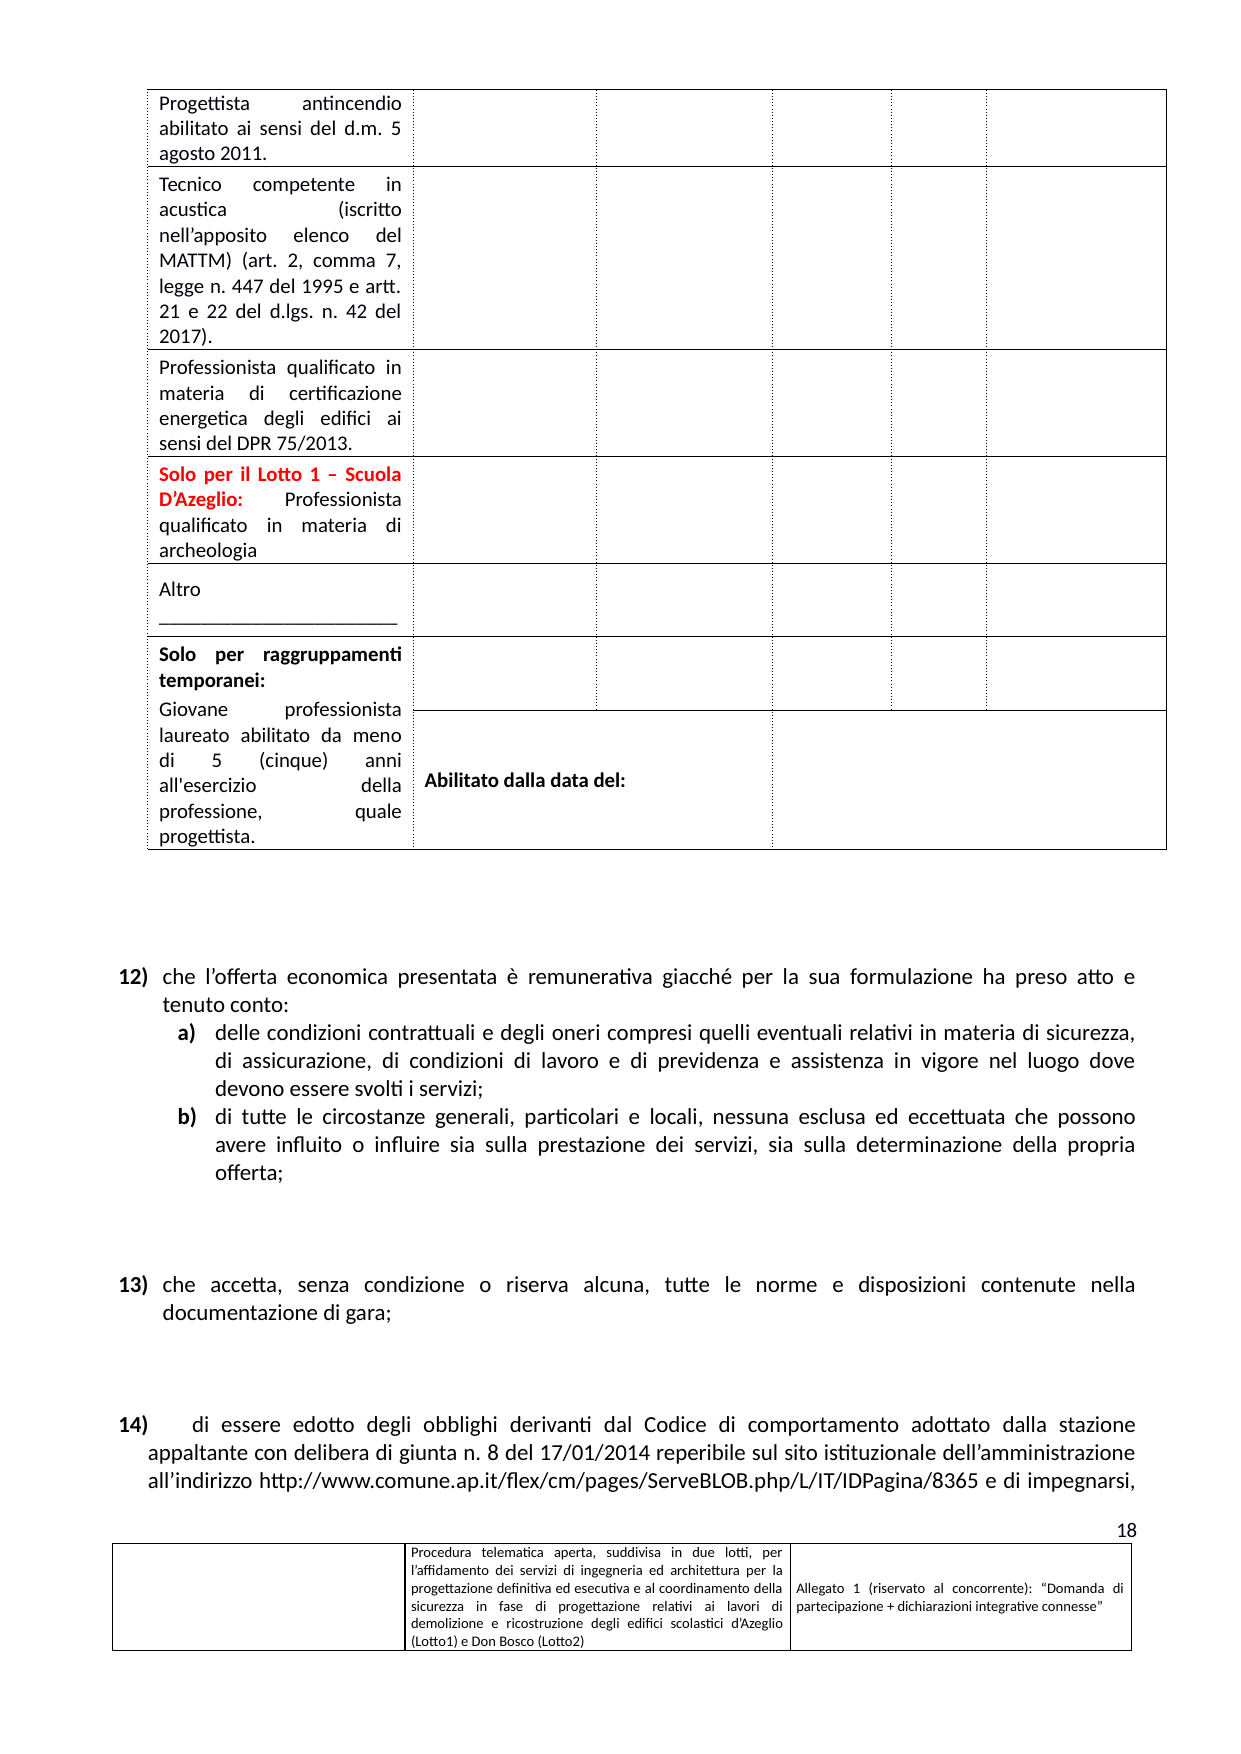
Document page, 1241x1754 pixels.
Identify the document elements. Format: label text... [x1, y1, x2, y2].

table_cell Progettista antincendio abilitato ai sensi del d.m. 5 agosto 2011. [148, 90, 413, 166]
table_cell [413, 457, 597, 563]
table_cell [597, 90, 772, 166]
table_cell [987, 167, 1166, 349]
table_cell [772, 457, 892, 563]
table_cell Altro _______________________ [148, 564, 413, 636]
table_cell [987, 350, 1166, 456]
table_cell [772, 90, 892, 166]
table_cell [597, 637, 772, 709]
table_cell [987, 637, 1166, 709]
table_cell [413, 90, 597, 166]
table_cell [987, 90, 1166, 166]
list che accetta, senza condizione o riserva alcuna, tutte le norme e disposizioni contenute nella documentazione di gara; [118, 1270, 1137, 1326]
list delle condizioni contrattuali e degli oneri compresi quelli eventuali relativi in materia di sicurezza, di assicurazione, di condizioni di lavoro e di previdenza e assistenza in vigore nel luogo dove devono essere svolti i servizi; [177, 1018, 1137, 1102]
table_cell [772, 350, 892, 456]
table_cell [597, 167, 772, 349]
table_cell [597, 457, 772, 563]
table_cell Professionista qualificato in materia di certificazione energetica degli edifici ai sensi del DPR 75/2013. [148, 350, 413, 456]
table_cell [413, 637, 597, 709]
list che l’offerta economica presentata è remunerativa giacché per la sua formulazione ha preso atto e tenuto conto: [118, 962, 1137, 1018]
table_cell [413, 564, 597, 636]
table_cell [892, 564, 987, 636]
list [118, 1410, 1137, 1494]
table_cell [597, 564, 772, 636]
table_cell Tecnico competente in acustica (iscritto nell’apposito elenco del MATTM) (art. 2, comma 7, legge n. 447 del 1995 e artt. 21 e 22 del d.lgs. n. 42 del 2017). [148, 167, 413, 349]
table_cell [987, 457, 1166, 563]
table_cell [772, 167, 892, 349]
table_cell [772, 564, 892, 636]
table_cell Solo per il Lotto 1 – Scuola D’Azeglio: Professionista qualificato in materia di archeologia [148, 457, 413, 563]
table_cell [772, 637, 892, 709]
table_cell [892, 350, 987, 456]
table_cell [892, 637, 987, 709]
table_cell [892, 167, 987, 349]
table_cell [892, 457, 987, 563]
table_cell [597, 350, 772, 456]
table_cell Abilitato dalla data del: [413, 711, 772, 849]
table_cell [772, 711, 1166, 849]
table_cell [413, 350, 597, 456]
table_cell Solo per raggruppamenti temporanei: Giovane professionista laureato abilitato da meno di 5 (cinque) anni all'esercizio della professione, quale progettista. [148, 637, 413, 849]
table_cell [987, 564, 1166, 636]
list di tutte le circostanze generali, particolari e locali, nessuna esclusa ed eccettuata che possono avere influito o influire sia sulla prestazione dei servizi, sia sulla determinazione della propria offerta; [177, 1102, 1137, 1186]
table_cell [413, 167, 597, 349]
table_cell [892, 90, 987, 166]
